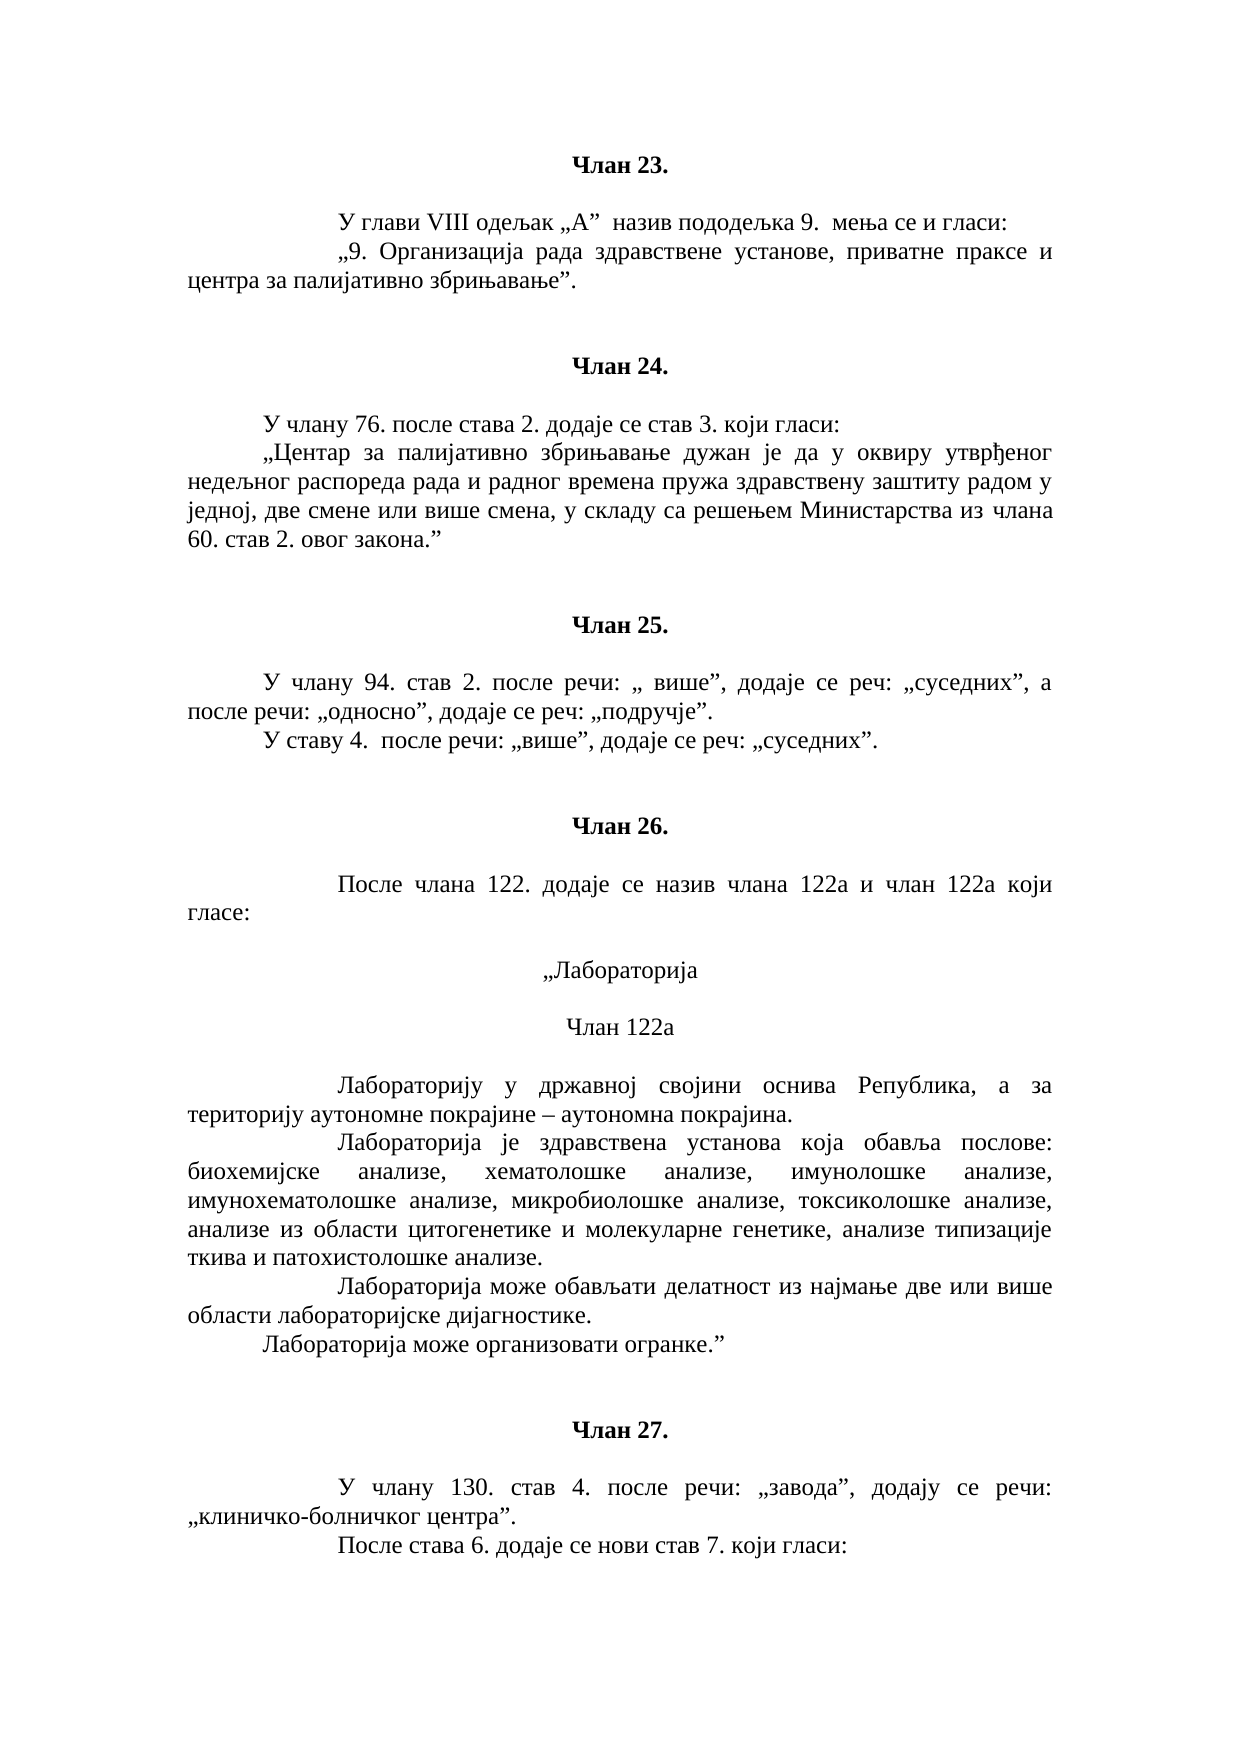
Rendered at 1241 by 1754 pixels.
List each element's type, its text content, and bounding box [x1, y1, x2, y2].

text Члан 24. [187, 351, 1053, 380]
text После става 6. додаје се нови став 7. који гласи: [187, 1530, 1053, 1559]
text Лабораторија може обављати делатност из најмање две или више области лабораторијске дијагностике. [187, 1271, 1053, 1329]
text Члан 25. [187, 610, 1053, 639]
text Лабораторија може организовати огранке.” [187, 1329, 1053, 1357]
text У члану 76. после става 2. додаје се став 3. који гласи: [187, 409, 1053, 437]
text „9. Организација рада здравствене установе, приватне праксе и центра за палијативно збрињавање”. [187, 236, 1053, 294]
text Члан 27. [187, 1415, 1053, 1444]
text У члану 130. став 4. после речи: „завода”, додају се речи: „клиничко-болничког центра”. [187, 1472, 1053, 1530]
text Члан 26. [187, 811, 1053, 840]
text У ставу 4. после речи: „више”, додаје се реч: „суседних”. [187, 725, 1053, 754]
text Члан 122а [187, 1012, 1053, 1041]
text Лабораторију у државној својини оснива Република, а за територију аутономне покрајине – аутономна покрајина. [187, 1070, 1053, 1127]
text После члана 122. додаје се назив члана 122а и члан 122а који гласе: [187, 869, 1053, 926]
text У глави VIII одељак „А” назив пододељка 9. мења се и гласи: [187, 207, 1053, 236]
text Члан 23. [187, 150, 1053, 179]
text „Лабораторија [187, 955, 1053, 984]
text Лабораторија је здравствена установа која обавља послове: биохемијске анализе, хематолошке анализе, имунолошке анализе, имунохематолошке анализе, микробиолошке анализе, токсиколошке анализе, анализе из области цитогенетике и молекуларне генетике, анализе типизације ткива и патохистолошке анализе. [187, 1127, 1053, 1271]
text „Центар за палијативно збрињавање дужан је да у оквиру утврђеног недељног распореда рада и радног времена пружа здравствену заштиту радом у једној, две смене или више смена, у складу са решењем Министарства из члана 60. став 2. овог закона.” [187, 437, 1053, 552]
text У члану 94. став 2. после речи: „ више”, додаје се реч: „суседних”, а после речи: „односно”, додаје се реч: „подручје”. [187, 667, 1053, 725]
